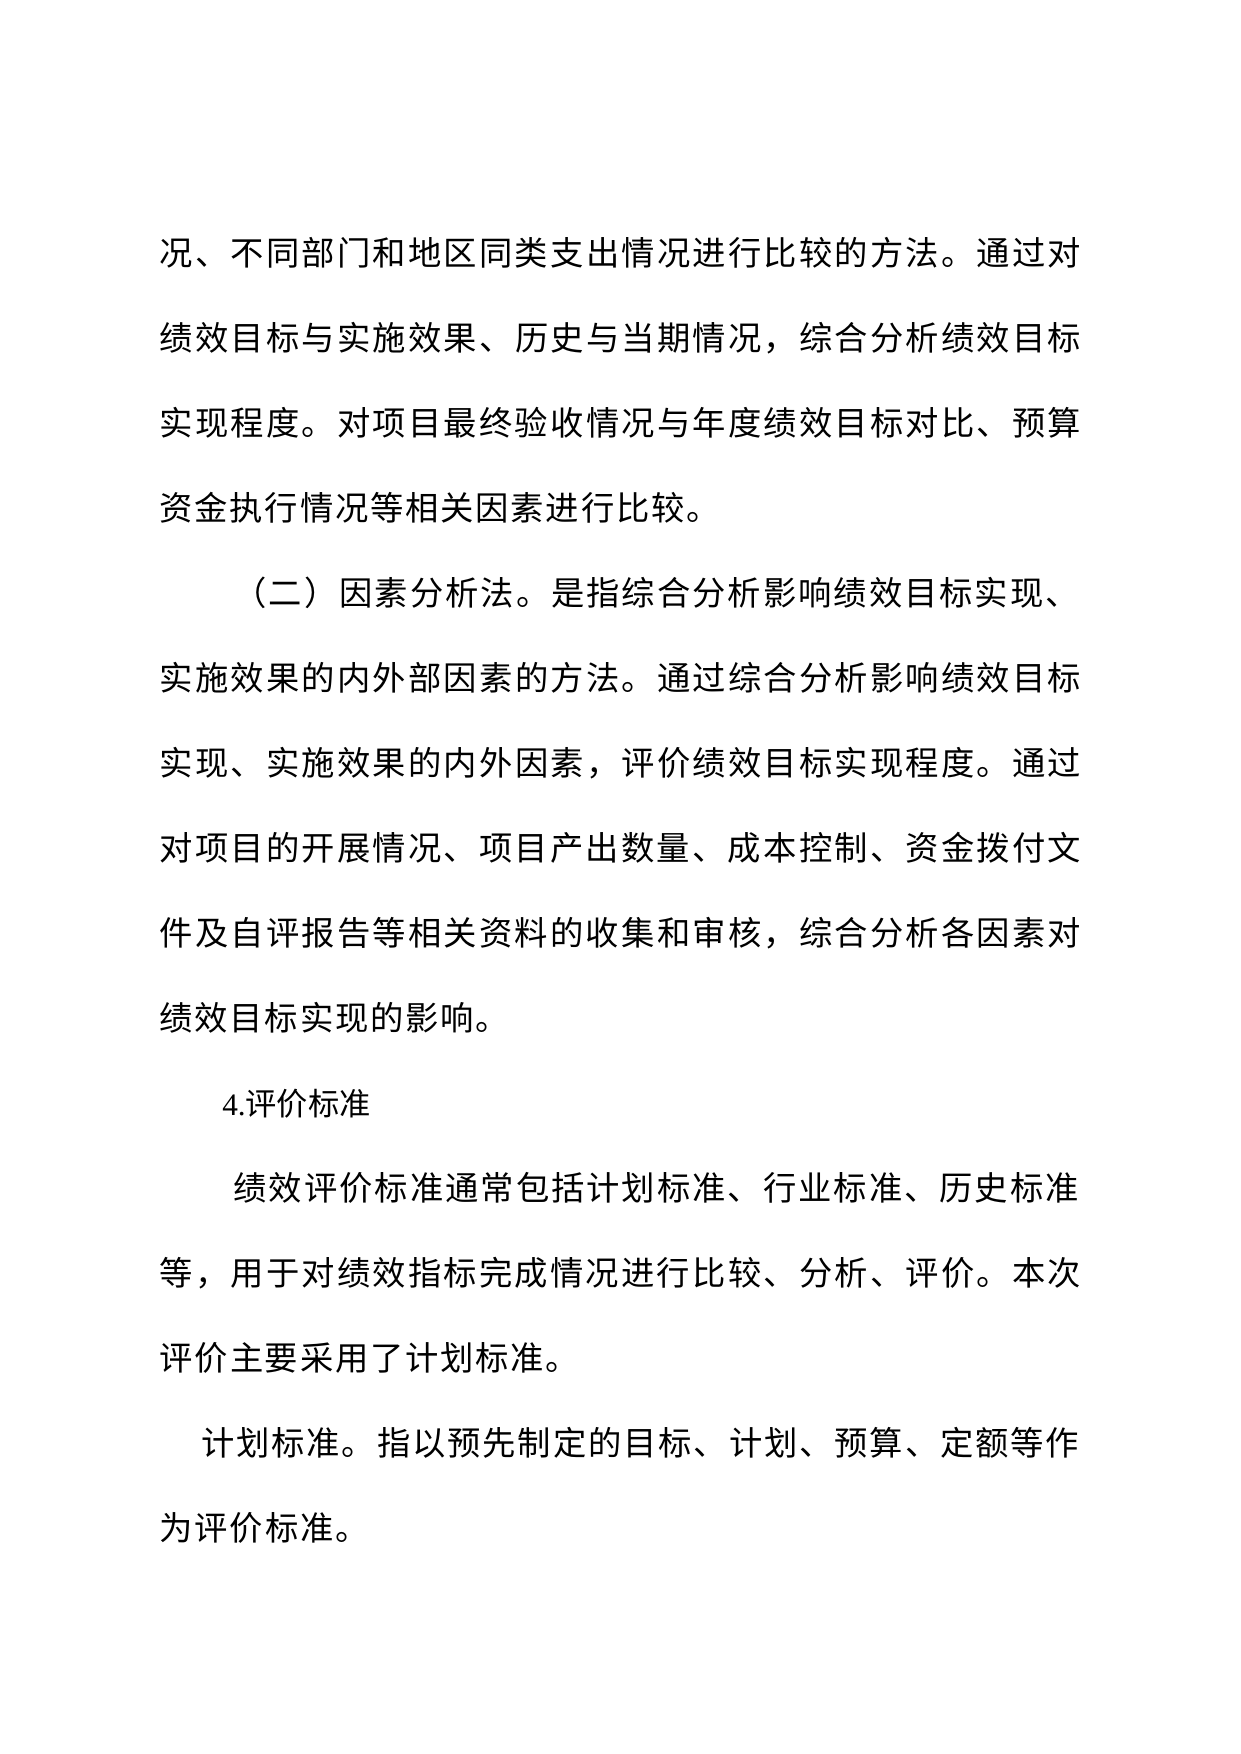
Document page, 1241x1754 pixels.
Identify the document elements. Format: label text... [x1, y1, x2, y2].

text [159, 209, 1081, 549]
text 4.评价标准 [159, 1059, 1081, 1144]
text 绩效评价标准通常包括计划标准、行业标准、历史标准等，用于对绩效指标完成情况进行比较、分析、评价。本次评价主要采用了计划标准。 [159, 1144, 1081, 1399]
list 计划标准。指以预先制定的目标、计划、预算、定额等作为评价标准。 [159, 1399, 1081, 1569]
text （二）因素分析法。是指综合分析影响绩效目标实现、实施效果的内外部因素的方法。通过综合分析影响绩效目标实现、实施效果的内外因素，评价绩效目标实现程度。通过对项目的开展情况、项目产出数量、成本控制、资金拨付文件及自评报告等相关资料的收集和审核，综合分析各因素对绩效目标实现的影响。 [159, 549, 1081, 1059]
